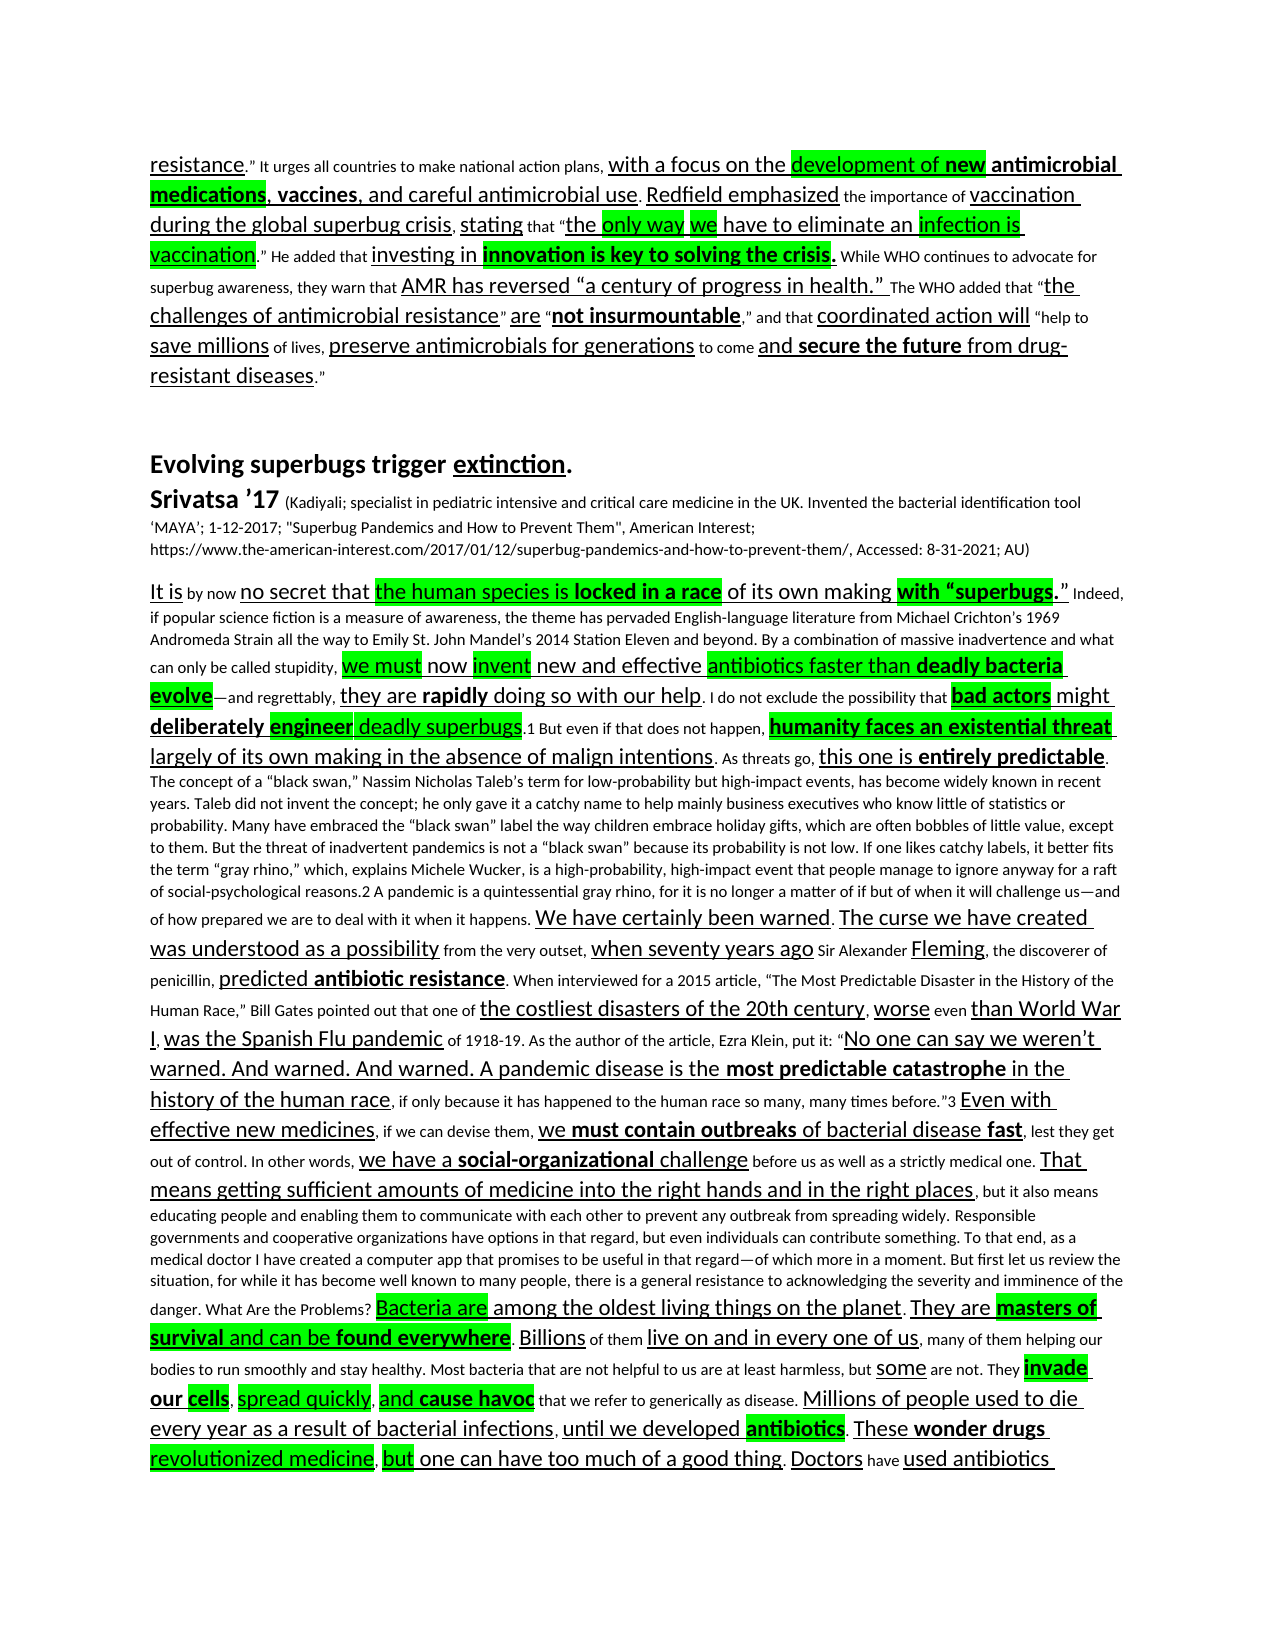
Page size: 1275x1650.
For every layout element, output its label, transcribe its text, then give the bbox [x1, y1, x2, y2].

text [150, 577, 1125, 1472]
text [150, 150, 1125, 389]
text Srivatsa ’17 (Kadiyali; specialist in pediatric intensive and critical care medicine in the UK. Invented the bacterial identification tool ‘MAYA’; 1-12-2017; "Superbug Pandemics and How to Prevent Them", American Interest; https://www.the-american-interest.com/2017/01/12/superbug-pandemics-and-how-to-prevent-them/, Accessed: 8-31-2021; AU) [150, 482, 1125, 559]
subtitle Evolving superbugs trigger extinction. [150, 447, 1125, 480]
